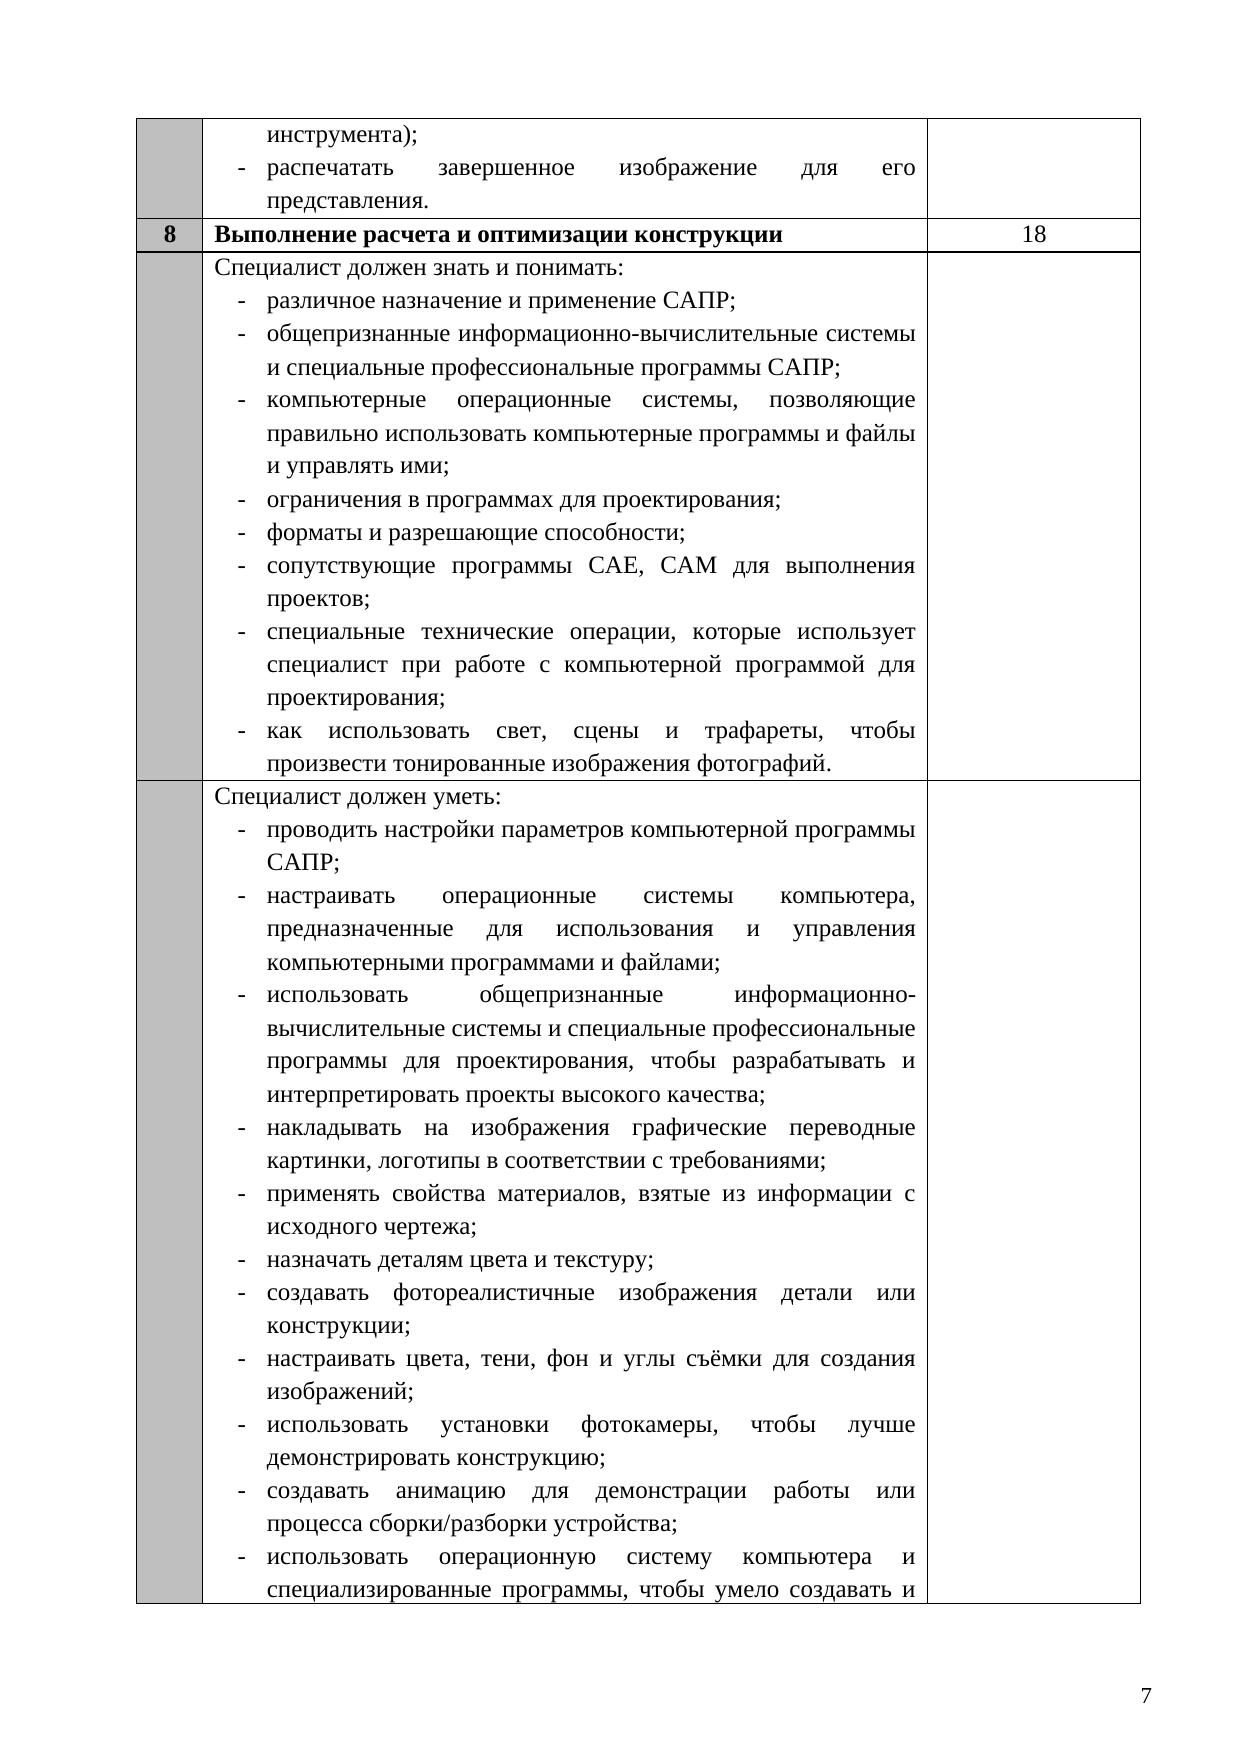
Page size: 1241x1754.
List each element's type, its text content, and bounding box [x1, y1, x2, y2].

table_cell Выполнение расчета и оптимизации конструкции [203, 219, 927, 251]
table_cell [137, 119, 202, 218]
table_cell [928, 781, 1140, 1603]
table_cell Специалист должен знать и понимать: различное назначение и применение САПР; общепризнанные информационно-вычислительные системы и специальные профессиональные программы САПР; компьютерные операционные системы, позволяющие правильно использовать компьютерные программы и файлы и управлять ими; ограничения в программах для проектирования; форматы и разрешающие способности; сопутствующие программы CAE, CAM для выполнения проектов; специальные технические операции, которые использует специалист при работе с компьютерной программой для проектирования; как использовать свет, сцены и трафареты, чтобы произвести тонированные изображения фотографий. [203, 253, 927, 780]
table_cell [203, 781, 927, 1603]
table_cell [137, 781, 202, 1603]
table_cell 18 [928, 219, 1140, 251]
table_cell [137, 253, 202, 780]
table_cell 8 [137, 219, 202, 251]
table_cell [928, 253, 1140, 780]
table_cell [928, 119, 1140, 218]
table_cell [203, 119, 927, 218]
